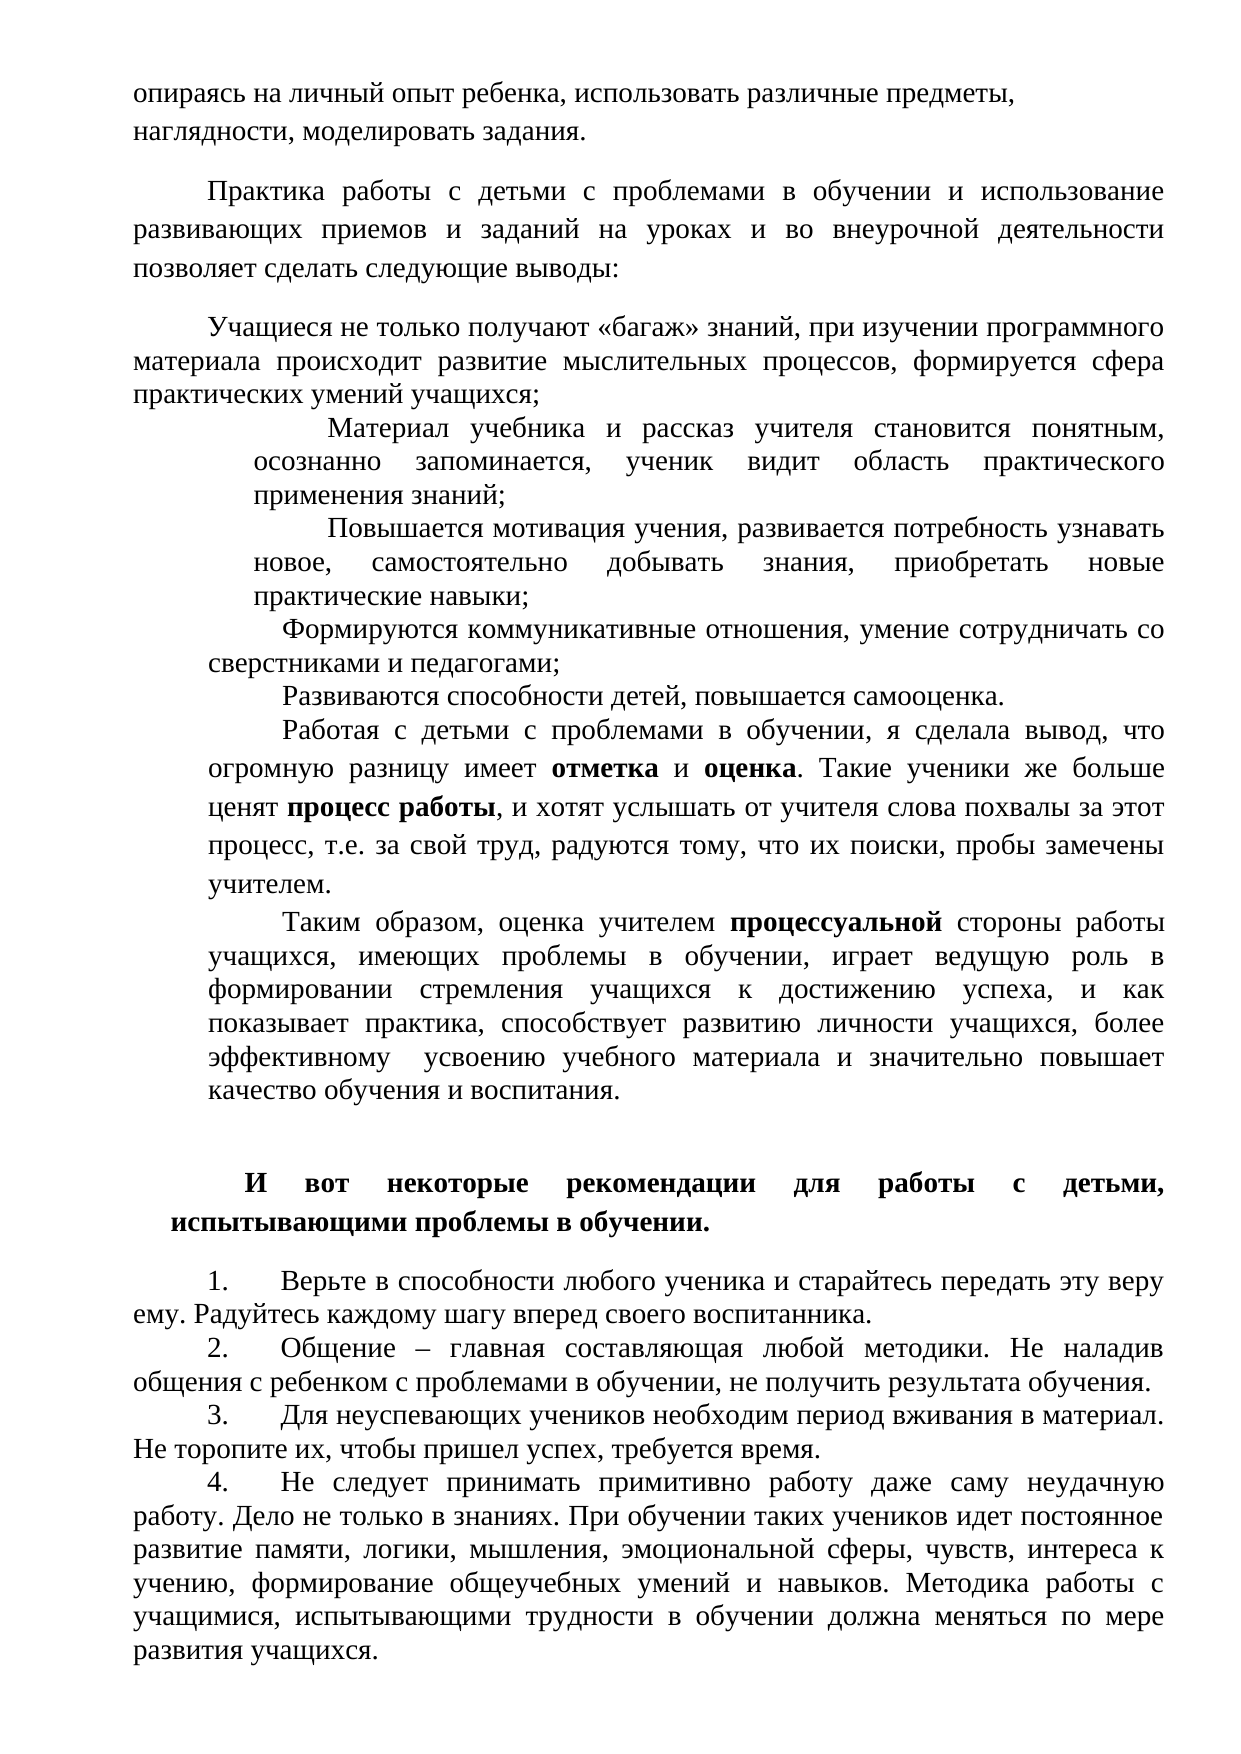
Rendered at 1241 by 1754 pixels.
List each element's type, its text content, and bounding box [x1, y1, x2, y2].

list Верьте в способности любого ученика и старайтесь передать эту веру ему. Радуйтесь каждому шагу вперед своего воспитанника. [133, 1263, 1165, 1330]
text Формируются коммуникативные отношения, умение сотрудничать со сверстниками и педагогами; [208, 611, 1165, 678]
text Практика работы с детьми с проблемами в обучении и использование развивающих приемов и заданий на уроках и во внеурочной деятельности позволяет сделать следующие выводы: [133, 173, 1165, 283]
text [133, 75, 1165, 147]
list Работая с детьми с проблемами в обучении, я сделала вывод, что огромную разницу имеет отметка и оценка. Такие ученики же больше ценят процесс работы, и хотят услышать от учителя слова похвалы за этот процесс, т.е. за свой труд, радуются тому, что их поиски, пробы замечены учителем. [208, 712, 1165, 899]
text Материал учебника и рассказ учителя становится понятным, осознанно запоминается, ученик видит область практического применения знаний; [253, 410, 1165, 511]
list Для неуспевающих учеников необходим период вживания в материал. Не торопите их, чтобы пришел успех, требуется время. [133, 1397, 1165, 1464]
text И вот некоторые рекомендации для работы с детьми, испытывающими проблемы в обучении. [170, 1165, 1165, 1237]
text Учащиеся не только получают «багаж» знаний, при изучении программного материала происходит развитие мыслительных процессов, формируется сфера практических умений учащихся; [133, 309, 1165, 410]
list Общение – главная составляющая любой методики. Не наладив общения с ребенком с проблемами в обучении, не получить результата обучения. [133, 1330, 1165, 1397]
text Повышается мотивация учения, развивается потребность узнавать новое, самостоятельно добывать знания, приобретать новые практические навыки; [253, 511, 1165, 611]
list Не следует принимать примитивно работу даже саму неудачную работу. Дело не только в знаниях. При обучении таких учеников идет постоянное развитие памяти, логики, мышления, эмоциональной сферы, чувств, интереса к учению, формирование общеучебных умений и навыков. Методика работы с учащимися, испытывающими трудности в обучении должна меняться по мере развития учащихся. [133, 1464, 1165, 1666]
list Таким образом, оценка учителем процессуальной стороны работы учащихся, имеющих проблемы в обучении, играет ведущую роль в формировании стремления учащихся к достижению успеха, и как показывает практика, способствует развитию личности учащихся, более эффективному усвоению учебного материала и значительно повышает качество обучения и воспитания. [208, 904, 1165, 1106]
text Развиваются способности детей, повышается самооценка. [208, 678, 1165, 712]
